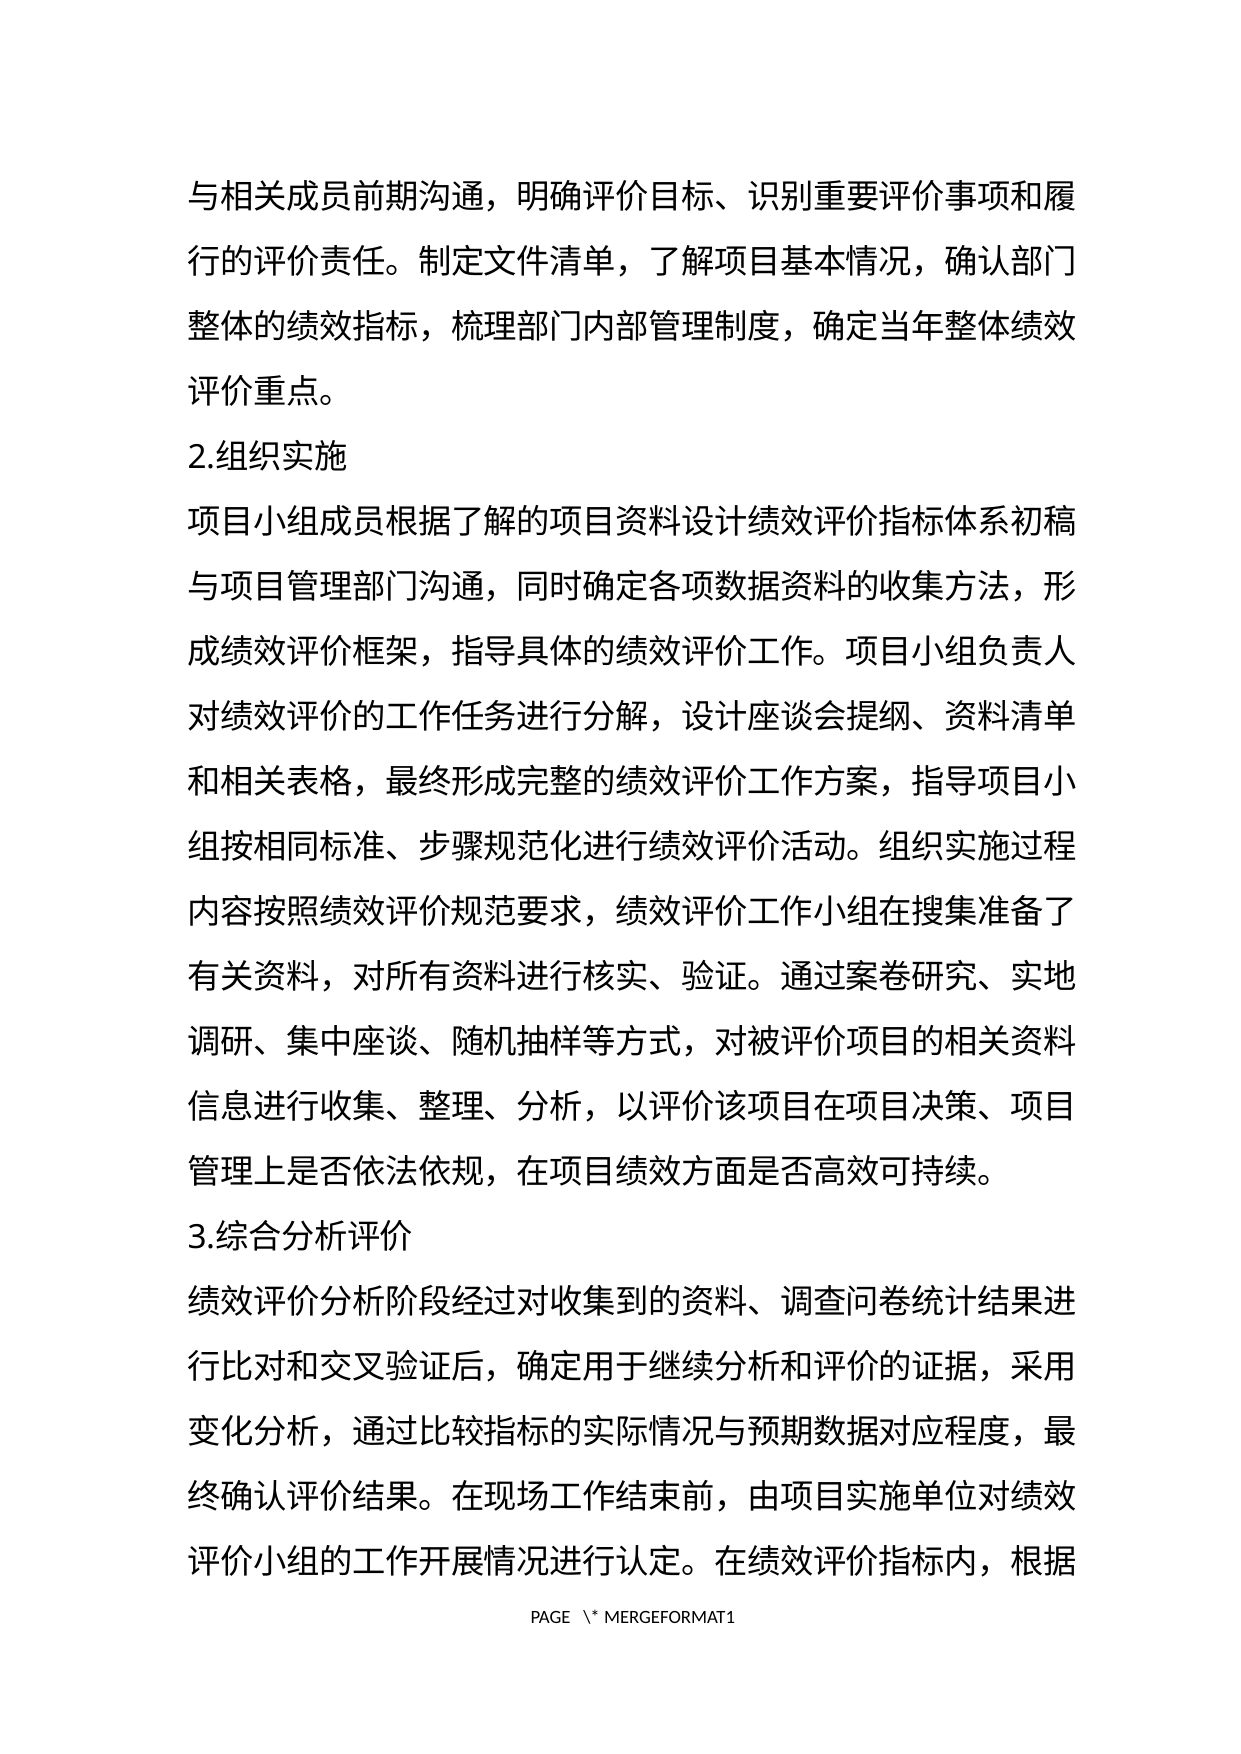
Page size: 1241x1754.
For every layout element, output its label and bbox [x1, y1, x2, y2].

text [187, 162, 1078, 1592]
